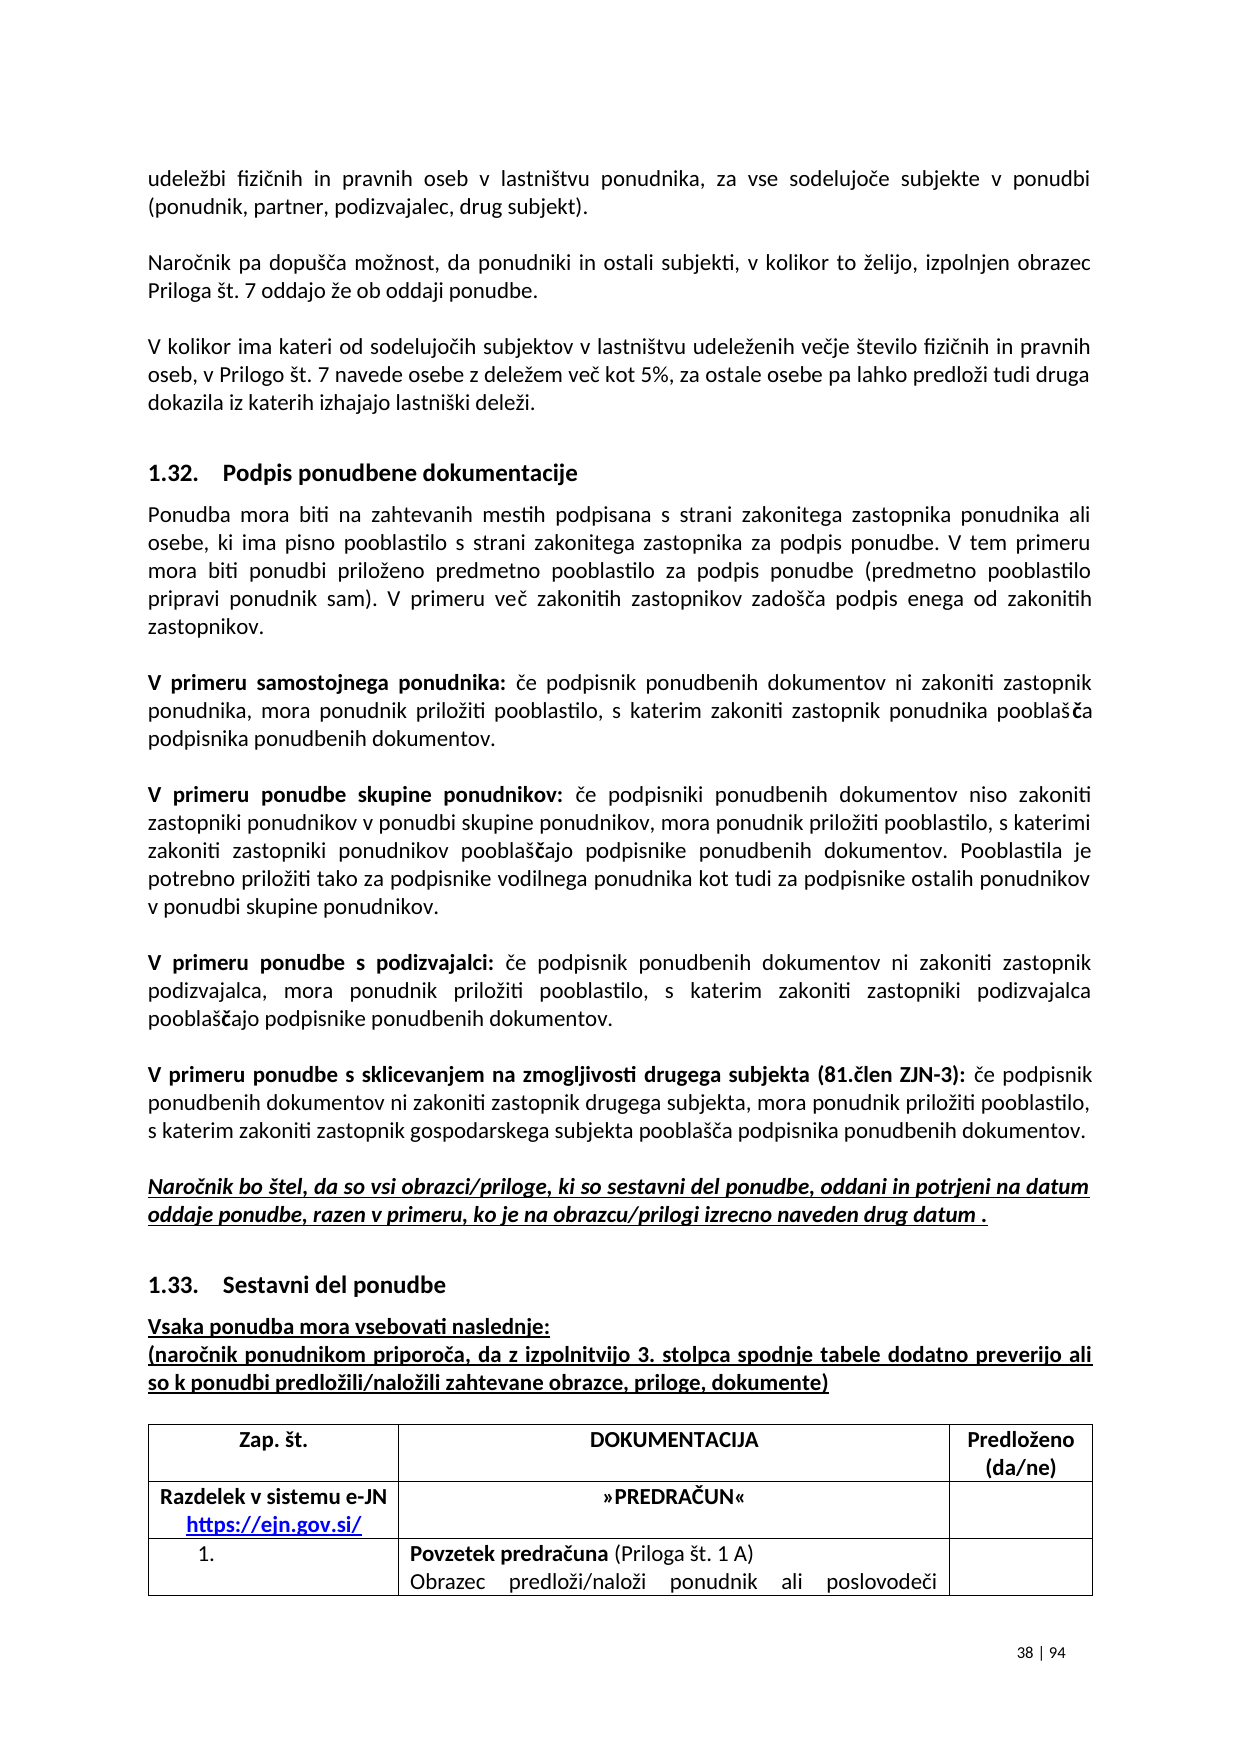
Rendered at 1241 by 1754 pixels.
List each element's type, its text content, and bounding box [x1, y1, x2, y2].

subtitle Podpis ponudbene dokumentacije [148, 457, 1092, 487]
text Naročnik pa dopušča možnost, da ponudniki in ostali subjekti, v kolikor to želijo, izpolnjen obrazec Priloga št. 7 oddajo že ob oddaji ponudbe. [148, 248, 1092, 304]
table_cell [950, 1482, 1092, 1538]
text (naročnik ponudnikom priporoča, da z izpolnitvijo 3. stolpca spodnje tabele dodatno preverijo ali so k ponudbi predložili/naložili zahtevane obrazce, priloge, dokumente) [148, 1340, 1092, 1364]
table_header Zap. št. [149, 1425, 398, 1481]
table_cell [149, 1482, 398, 1538]
table_header Predloženo (da/ne) [950, 1425, 1092, 1481]
table_header DOKUMENTACIJA [399, 1425, 949, 1481]
text V kolikor ima kateri od sodelujočih subjektov v lastništvu udeleženih večje število fizičnih in pravnih oseb, v Prilogo št. 7 navede osebe z deležem več kot 5%, za ostale osebe pa lahko predloži tudi druga dokazila iz katerih izhajajo lastniški deleži. [148, 332, 1092, 416]
text Naročnik bo štel, da so vsi obrazci/priloge, ki so sestavni del ponudbe, oddani in potrjeni na datum oddaje ponudbe, razen v primeru, ko je na obrazcu/prilogi izrecno naveden drug datum . [148, 1172, 1092, 1228]
text V primeru ponudbe s sklicevanjem na zmogljivosti drugega subjekta (81.člen ZJN-3): če podpisnik ponudbenih dokumentov ni zakoniti zastopnik drugega subjekta, mora ponudnik priložiti pooblastilo, s katerim zakoniti zastopnik gospodarskega subjekta pooblašča podpisnika ponudbenih dokumentov. [148, 1060, 1092, 1144]
text Ponudba mora biti na zahtevanih mestih podpisana s strani zakonitega zastopnika ponudnika ali osebe, ki ima pisno pooblastilo s strani zakonitega zastopnika za podpis ponudbe. V tem primeru mora biti ponudbi priloženo predmetno pooblastilo za podpis ponudbe (predmetno pooblastilo pripravi ponudnik sam). V primeru več zakonitih zastopnikov zadošča podpis enega od zakonitih zastopnikov. [148, 500, 1092, 640]
subtitle Sestavni del ponudbe [148, 1269, 1092, 1299]
table_cell [149, 1539, 398, 1595]
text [148, 164, 1092, 220]
table_cell »PREDRAČUN« [399, 1482, 949, 1538]
text V primeru ponudbe skupine ponudnikov: če podpisniki ponudbenih dokumentov niso zakoniti zastopniki ponudnikov v ponudbi skupine ponudnikov, mora ponudnik priložiti pooblastilo, s katerimi zakoniti zastopniki ponudnikov pooblaščajo podpisnike ponudbenih dokumentov. Pooblastila je potrebno priložiti tako za podpisnike vodilnega ponudnika kot tudi za podpisnike ostalih ponudnikov v ponudbi skupine ponudnikov. [148, 780, 1092, 920]
text Vsaka ponudba mora vsebovati naslednje: [148, 1312, 1092, 1340]
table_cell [399, 1539, 949, 1595]
table_cell [950, 1539, 1092, 1595]
text V primeru samostojnega ponudnika: če podpisnik ponudbenih dokumentov ni zakoniti zastopnik ponudnika, mora ponudnik priložiti pooblastilo, s katerim zakoniti zastopnik ponudnika pooblašča podpisnika ponudbenih dokumentov. [148, 668, 1092, 752]
text V primeru ponudbe s podizvajalci: če podpisnik ponudbenih dokumentov ni zakoniti zastopnik podizvajalca, mora ponudnik priložiti pooblastilo, s katerim zakoniti zastopniki podizvajalca pooblaščajo podpisnike ponudbenih dokumentov. [148, 948, 1092, 1032]
text (naročnik ponudnikom priporoča, da z izpolnitvijo 3. stolpca spodnje tabele dodatno preverijo ali so k ponudbi predložili/naložili zahtevane obrazce, priloge, dokumente) [148, 1366, 1092, 1396]
